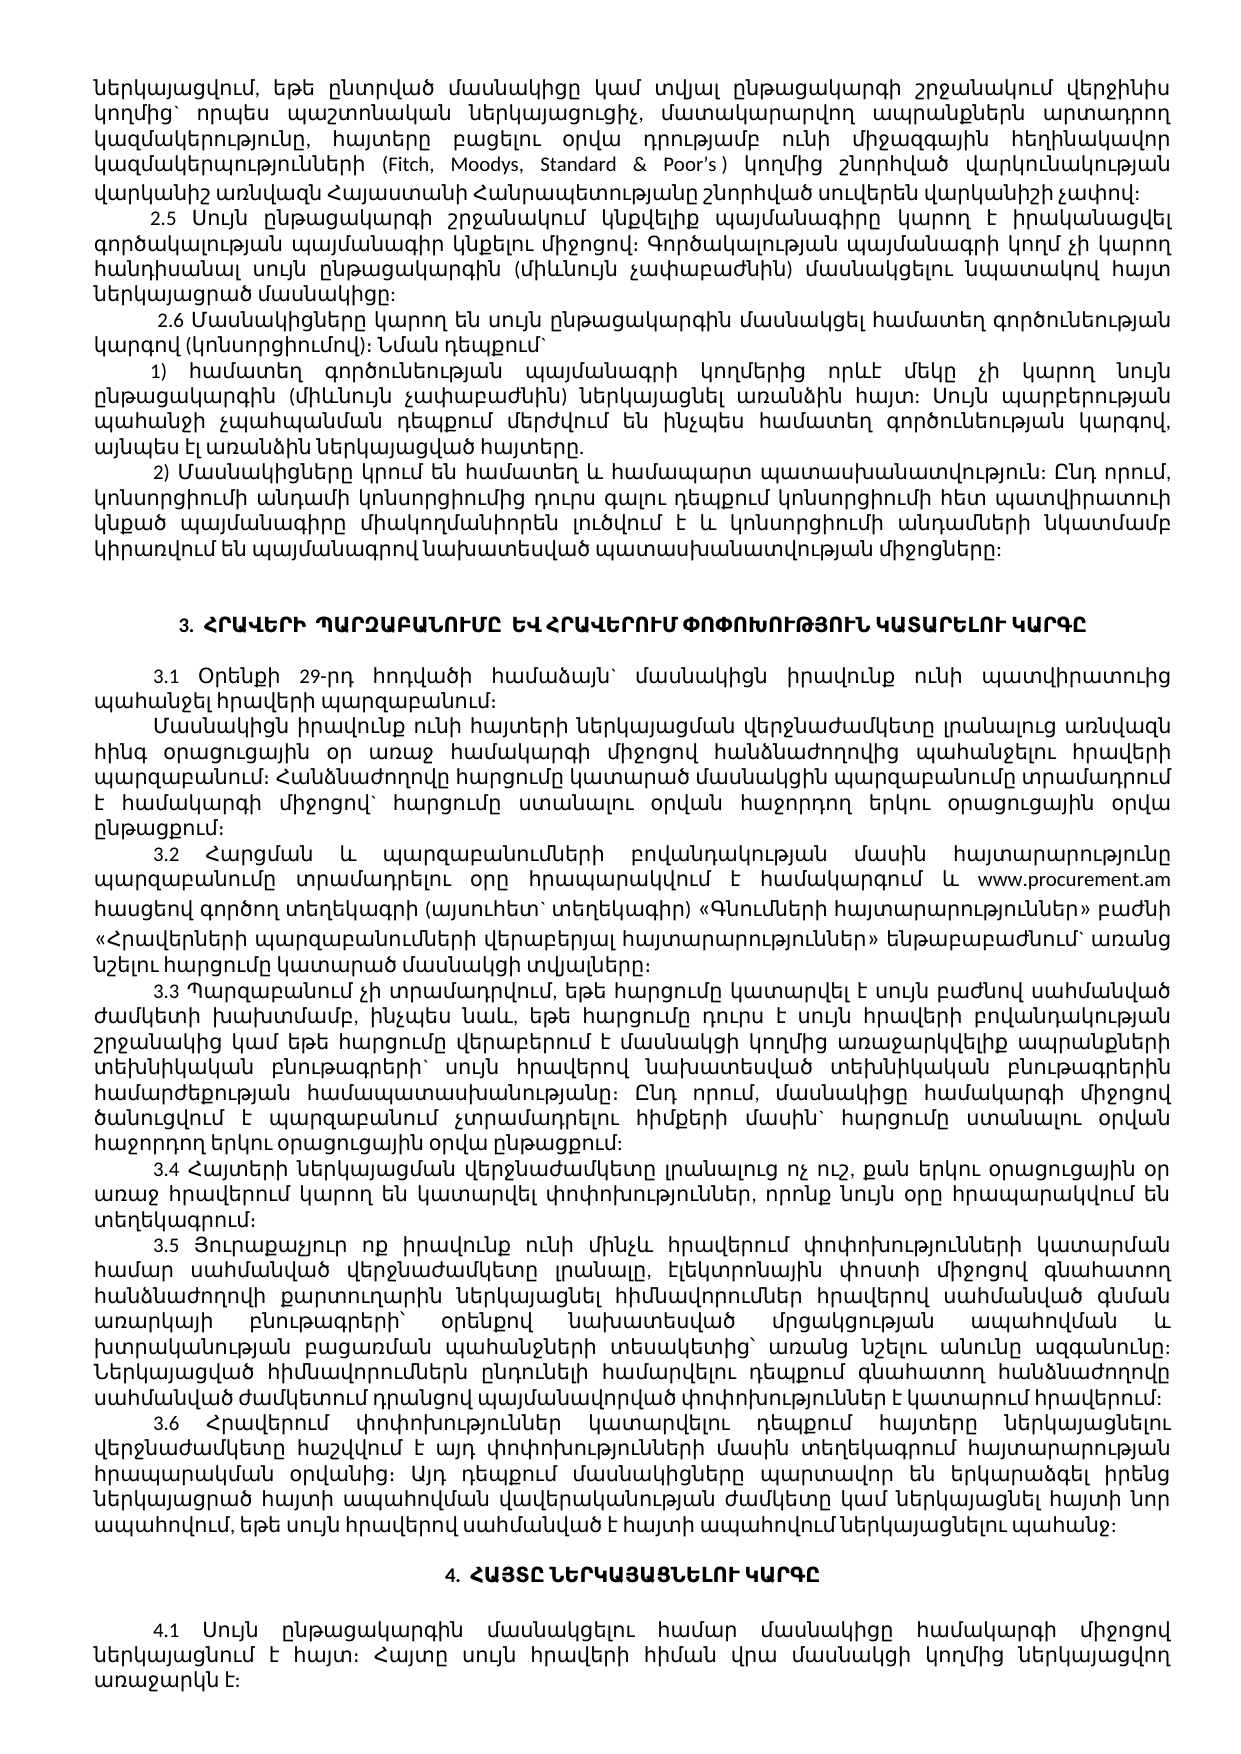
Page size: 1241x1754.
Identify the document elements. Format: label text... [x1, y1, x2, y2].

text 4. ՀԱՅՏԸ ՆԵՐԿԱՅԱՑՆԵԼՈՒ ԿԱՐԳԸ [94, 1563, 1171, 1588]
text 3.5 Յուրաքաչյուր ոք իրավունք ունի մինչև հրավերում փոփոխությունների կատարման համար սահմանված վերջնաժամկետը լրանալը, էլեկտրոնային փոստի միջոցով գնահատող հանձնաժողովի քարտուղարին ներկայացնել հիմնավորումներ հրավերով սահմանված գնման առարկայի բնութագրերի՝ օրենքով նախատեսված մրցակցության ապահովման և խտրականության բացառման պահանջների տեսակետից՝ առանց նշելու անունը ազգանունը: Ներկայացված հիմնավորումներն ընդունելի համարվելու դեպքում գնահատող հանձնաժողովը սահմանված ժամկետում դրանցով պայմանավորված փոփոխություններ է կատարում հրավերում: [94, 1232, 1171, 1410]
text 3.1 Օրենքի 29-րդ հոդվածի համաձայն` մասնակիցն իրավունք ունի պատվիրատուից պահանջել հրավերի պարզաբանում։ [94, 663, 1171, 714]
text 3.2 Հարցման և պարզաբանումների բովանդակության մասին հայտարարությունը պարզաբանումը տրամադրելու օրը հրապարակվում է համակարգում և www.procurement.am հասցեով գործող տեղեկագրի (այսուհետ` տեղեկագիր) «Գնումների հայտարարություններ» բաժնի «Հրավերների պարզաբանումների վերաբերյալ հայտարարություններ» ենթաբաբաժնում` առանց նշելու հարցումը կատարած մասնակցի տվյալները։ [94, 841, 1171, 978]
text 2.5 Սույն ընթացակարգի շրջանակում կնքվելիք պայմանագիրը կարող է իրականացվել գործակալության պայմանագիր կնքելու միջոցով։ Գործակալության պայմանագրի կողմ չի կարող հանդիսանալ սույն ընթացակարգին (միևնույն չափաբաժնին) մասնակցելու նպատակով հայտ ներկայացրած մասնակիցը: [94, 205, 1171, 307]
text Մասնակիցն իրավունք ունի հայտերի ներկայացման վերջնաժամկետը լրանալուց առնվազն հինգ օրացուցային օր առաջ համակարգի միջոցով հանձնաժողովից պահանջելու հրավերի պարզաբանում։ Հանձնաժողովը հարցումը կատարած մասնակցին պարզաբանումը տրամադրում է համակարգի միջոցով` հարցումը ստանալու օրվան հաջորդող երկու օրացուցային օրվա ընթացքում։ [94, 714, 1171, 841]
text 4.1 Սույն ընթացակարգին մասնակցելու համար մասնակիցը համակարգի միջոցով ներկայացնում է հայտ։ Հայտը սույն հրավերի հիման վրա մասնակցի կողմից ներկայացվող առաջարկն է: [94, 1617, 1171, 1693]
text 3.3 Պարզաբանում չի տրամադրվում, եթե հարցումը կատարվել է սույն բաժնով սահմանված ժամկետի խախտմամբ, ինչպես նաև, եթե հարցումը դուրս է սույն հրավերի բովանդակության շրջանակից կամ եթե հարցումը վերաբերում է մասնակցի կողմից առաջարկվելիք ապրանքների տեխնիկական բնութագրերի` սույն հրավերով նախատեսված տեխնիկական բնութագրերին համարժեքության համապատասխանությանը։ Ընդ որում, մասնակիցը համակարգի միջոցով ծանուցվում է պարզաբանում չտրամադրելու հիմքերի մասին` հարցումը ստանալու օրվան հաջորդող երկու օրացուցային օրվա ընթացքում: [94, 978, 1171, 1156]
text 3. ՀՐԱՎԵՐԻ ՊԱՐԶԱԲԱՆՈՒՄԸ ԵՎ ՀՐԱՎԵՐՈՒՄ ՓՈՓՈԽՈՒԹՅՈՒՆ ԿԱՏԱՐԵԼՈՒ ԿԱՐԳԸ [94, 612, 1171, 637]
text 3.4 Հայտերի ներկայացման վերջնաժամկետը լրանալուց ոչ ուշ, քան երկու օրացուցային օր առաջ հրավերում կարող են կատարվել փոփոխություններ, որոնք նույն օրը հրապարակվում են տեղեկագրում։ [94, 1156, 1171, 1232]
text 2.6 Մասնակիցները կարող են սույն ընթացակարգին մասնակցել համատեղ գործունեության կարգով (կոնսորցիումով)։ Նման դեպքում` [94, 307, 1171, 358]
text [94, 75, 1171, 205]
text 1) համատեղ գործունեության պայմանագրի կողմերից որևէ մեկը չի կարող նույն ընթացակարգին (միևնույն չափաբաժնին) ներկայացնել առանձին հայտ: Սույն պարբերության պահանջի չպահպանման դեպքում մերժվում են ինչպես համատեղ գործունեության կարգով, այնպես էլ առանձին ներկայացված հայտերը. [94, 358, 1171, 459]
text 2) Մասնակիցները կրում են համատեղ և համապարտ պատասխանատվություն: Ընդ որում, կոնսորցիումի անդամի կոնսորցիումից դուրս գալու դեպքում կոնսորցիումի հետ պատվիրատուի կնքած պայմանագիրը միակողմանիորեն լուծվում է և կոնսորցիումի անդամների նկատմամբ կիրառվում են պայմանագրով նախատեսված պատասխանատվության միջոցները: [94, 459, 1171, 561]
text 3.6 Հրավերում փոփոխություններ կատարվելու դեպքում հայտերը ներկայացնելու վերջնաժամկետը հաշվվում է այդ փոփոխությունների մասին տեղեկագրում հայտարարության հրապարակման օրվանից։ Այդ դեպքում մասնակիցները պարտավոր են երկարաձգել իրենց ներկայացրած հայտի ապահովման վավերականության ժամկետը կամ ներկայացնել հայտի նոր ապահովում, եթե սույն հրավերով սահմանված է հայտի ապահովում ներկայացնելու պահանջ: [94, 1410, 1171, 1537]
